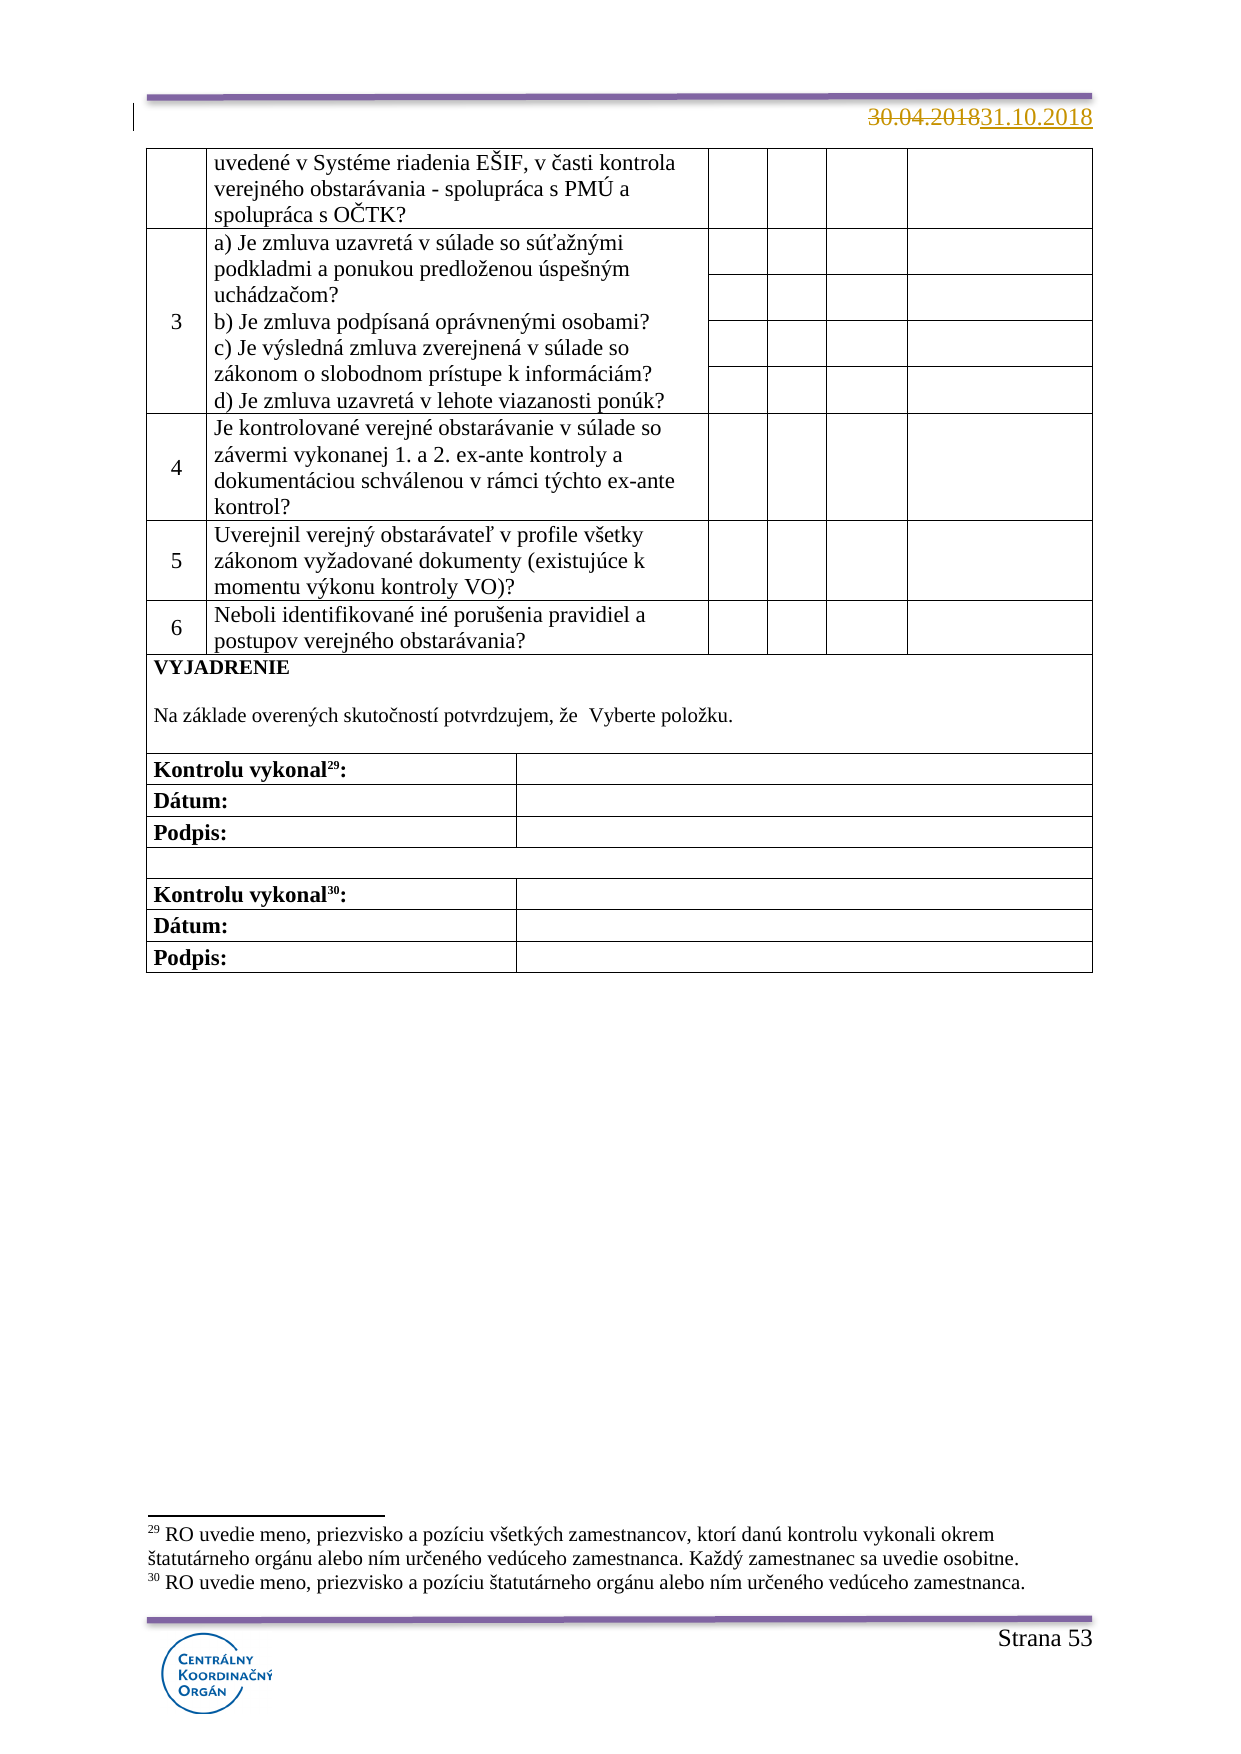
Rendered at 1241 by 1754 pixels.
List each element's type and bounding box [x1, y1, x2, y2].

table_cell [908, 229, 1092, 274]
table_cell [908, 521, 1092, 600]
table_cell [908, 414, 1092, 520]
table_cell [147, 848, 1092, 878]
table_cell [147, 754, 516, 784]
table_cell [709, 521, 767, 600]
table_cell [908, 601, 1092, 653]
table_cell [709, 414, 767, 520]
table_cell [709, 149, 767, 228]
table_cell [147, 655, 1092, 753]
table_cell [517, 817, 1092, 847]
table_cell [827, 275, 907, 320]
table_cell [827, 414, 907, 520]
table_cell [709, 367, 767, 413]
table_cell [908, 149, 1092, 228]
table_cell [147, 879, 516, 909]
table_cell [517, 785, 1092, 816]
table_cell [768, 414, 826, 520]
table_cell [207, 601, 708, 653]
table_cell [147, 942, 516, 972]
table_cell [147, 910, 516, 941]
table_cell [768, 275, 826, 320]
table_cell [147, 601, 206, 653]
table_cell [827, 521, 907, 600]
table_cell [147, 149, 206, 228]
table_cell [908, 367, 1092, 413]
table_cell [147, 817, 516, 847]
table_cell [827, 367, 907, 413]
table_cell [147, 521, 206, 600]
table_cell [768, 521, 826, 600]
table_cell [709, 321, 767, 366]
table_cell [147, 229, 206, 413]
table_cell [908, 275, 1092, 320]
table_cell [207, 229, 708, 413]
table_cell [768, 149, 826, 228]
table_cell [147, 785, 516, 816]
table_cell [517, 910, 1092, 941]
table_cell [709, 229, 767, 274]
picture [159, 1631, 272, 1713]
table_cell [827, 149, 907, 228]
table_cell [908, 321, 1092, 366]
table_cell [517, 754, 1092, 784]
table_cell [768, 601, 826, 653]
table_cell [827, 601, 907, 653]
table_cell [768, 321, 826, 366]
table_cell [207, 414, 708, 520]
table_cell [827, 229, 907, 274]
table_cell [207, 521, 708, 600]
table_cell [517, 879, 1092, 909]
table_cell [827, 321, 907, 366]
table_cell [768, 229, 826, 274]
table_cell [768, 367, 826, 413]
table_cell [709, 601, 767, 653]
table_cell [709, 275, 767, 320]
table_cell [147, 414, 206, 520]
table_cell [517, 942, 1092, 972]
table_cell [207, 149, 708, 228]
